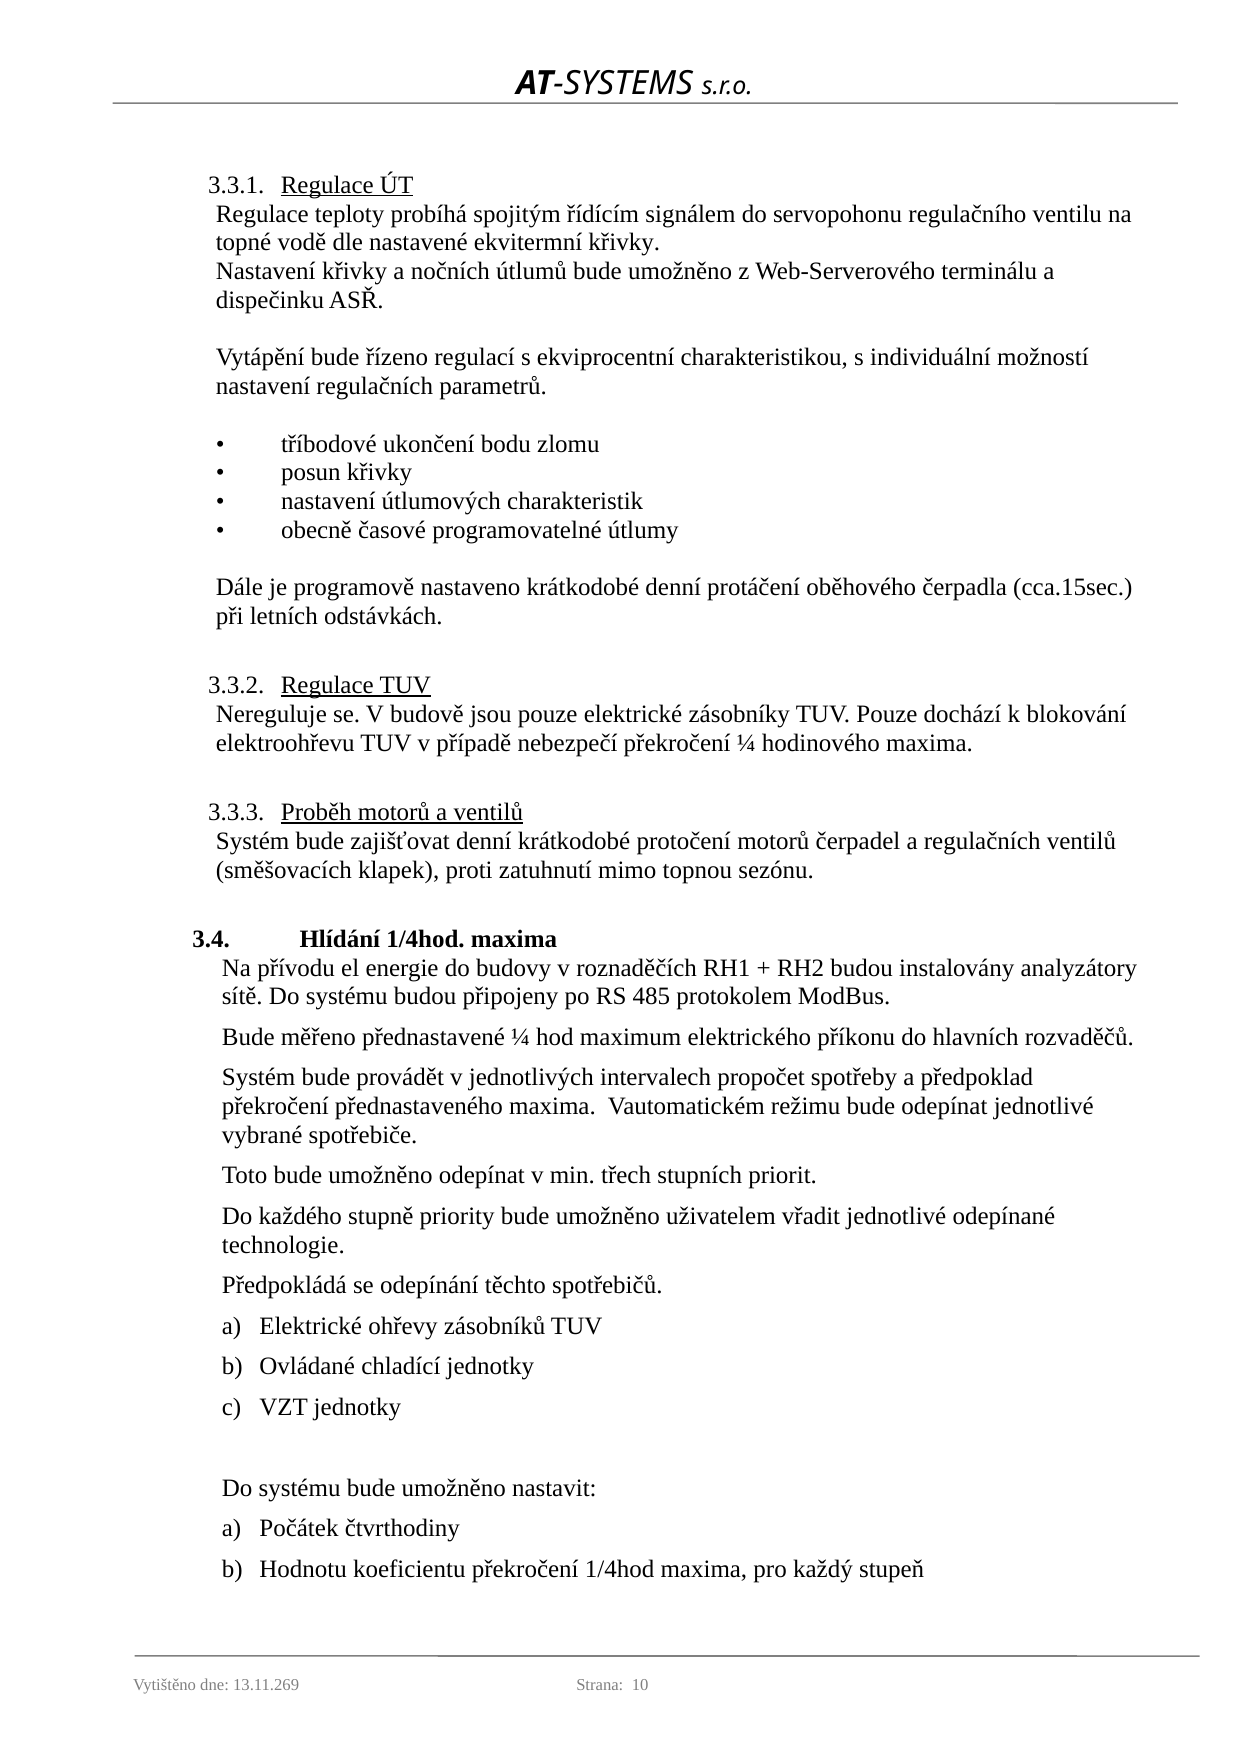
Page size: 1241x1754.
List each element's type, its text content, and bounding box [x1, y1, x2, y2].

list Hlídání 1/4hod. maxima [145, 924, 1139, 953]
text • tříbodové ukončení bodu zlomu [216, 429, 1139, 457]
list Počátek čtvrthodiny [222, 1513, 1139, 1542]
text Nereguluje se. V budově jsou pouze elektrické zásobníky TUV. Pouze dochází k blokování elektroohřevu TUV v případě nebezpečí překročení ¼ hodinového maxima. [216, 699, 1139, 757]
text Předpokládá se odepínání těchto spotřebičů. [222, 1270, 1139, 1299]
list Hodnotu koeficientu překročení 1/4hod maxima, pro každý stupeň [222, 1554, 1139, 1583]
text Do každého stupně priority bude umožněno uživatelem vřadit jednotlivé odepínané technologie. [222, 1201, 1139, 1258]
text Nastavení křivky a nočních útlumů bude umožněno z Web-Serverového terminálu a dispečinku ASŘ. [216, 256, 1139, 314]
text • obecně časové programovatelné útlumy [216, 515, 1139, 544]
text Systém bude zajišťovat denní krátkodobé protočení motorů čerpadel a regulačních ventilů (směšovacích klapek), proti zatuhnutí mimo topnou sezónu. [216, 826, 1139, 883]
text • posun křivky [216, 457, 1139, 486]
text Na přívodu el energie do budovy v roznaděčích RH1 + RH2 budou instalovány analyzátory sítě. Do systému budou připojeny po RS 485 protokolem ModBus. [222, 953, 1139, 1010]
list Elektrické ohřevy zásobníků TUV [222, 1311, 1139, 1339]
text Systém bude provádět v jednotlivých intervalech propočet spotřeby a předpoklad překročení přednastaveného maxima. Vautomatickém režimu bude odepínat jednotlivé vybrané spotřebiče. [222, 1062, 1139, 1149]
list Regulace ÚT [208, 170, 1139, 199]
text • nastavení útlumových charakteristik [216, 486, 1139, 515]
list Proběh motorů a ventilů [208, 797, 1139, 826]
list Ovládané chladící jednotky [222, 1351, 1139, 1380]
text Vytápění bude řízeno regulací s ekviprocentní charakteristikou, s individuální možností nastavení regulačních parametrů. [216, 342, 1139, 400]
text Bude měřeno přednastavené ¼ hod maximum elektrického příkonu do hlavních rozvaděčů. [222, 1022, 1139, 1051]
list Regulace TUV [208, 670, 1139, 699]
text Dále je programově nastaveno krátkodobé denní protáčení oběhového čerpadla (cca.15sec.) při letních odstávkách. [216, 572, 1139, 630]
text Do systému bude umožněno nastavit: [222, 1473, 1139, 1502]
text Toto bude umožněno odepínat v min. třech stupních priorit. [222, 1161, 1139, 1189]
text Regulace teploty probíhá spojitým řídícím signálem do servopohonu regulačního ventilu na topné vodě dle nastavené ekvitermní křivky. [216, 199, 1139, 256]
list VZT jednotky [222, 1392, 1139, 1421]
